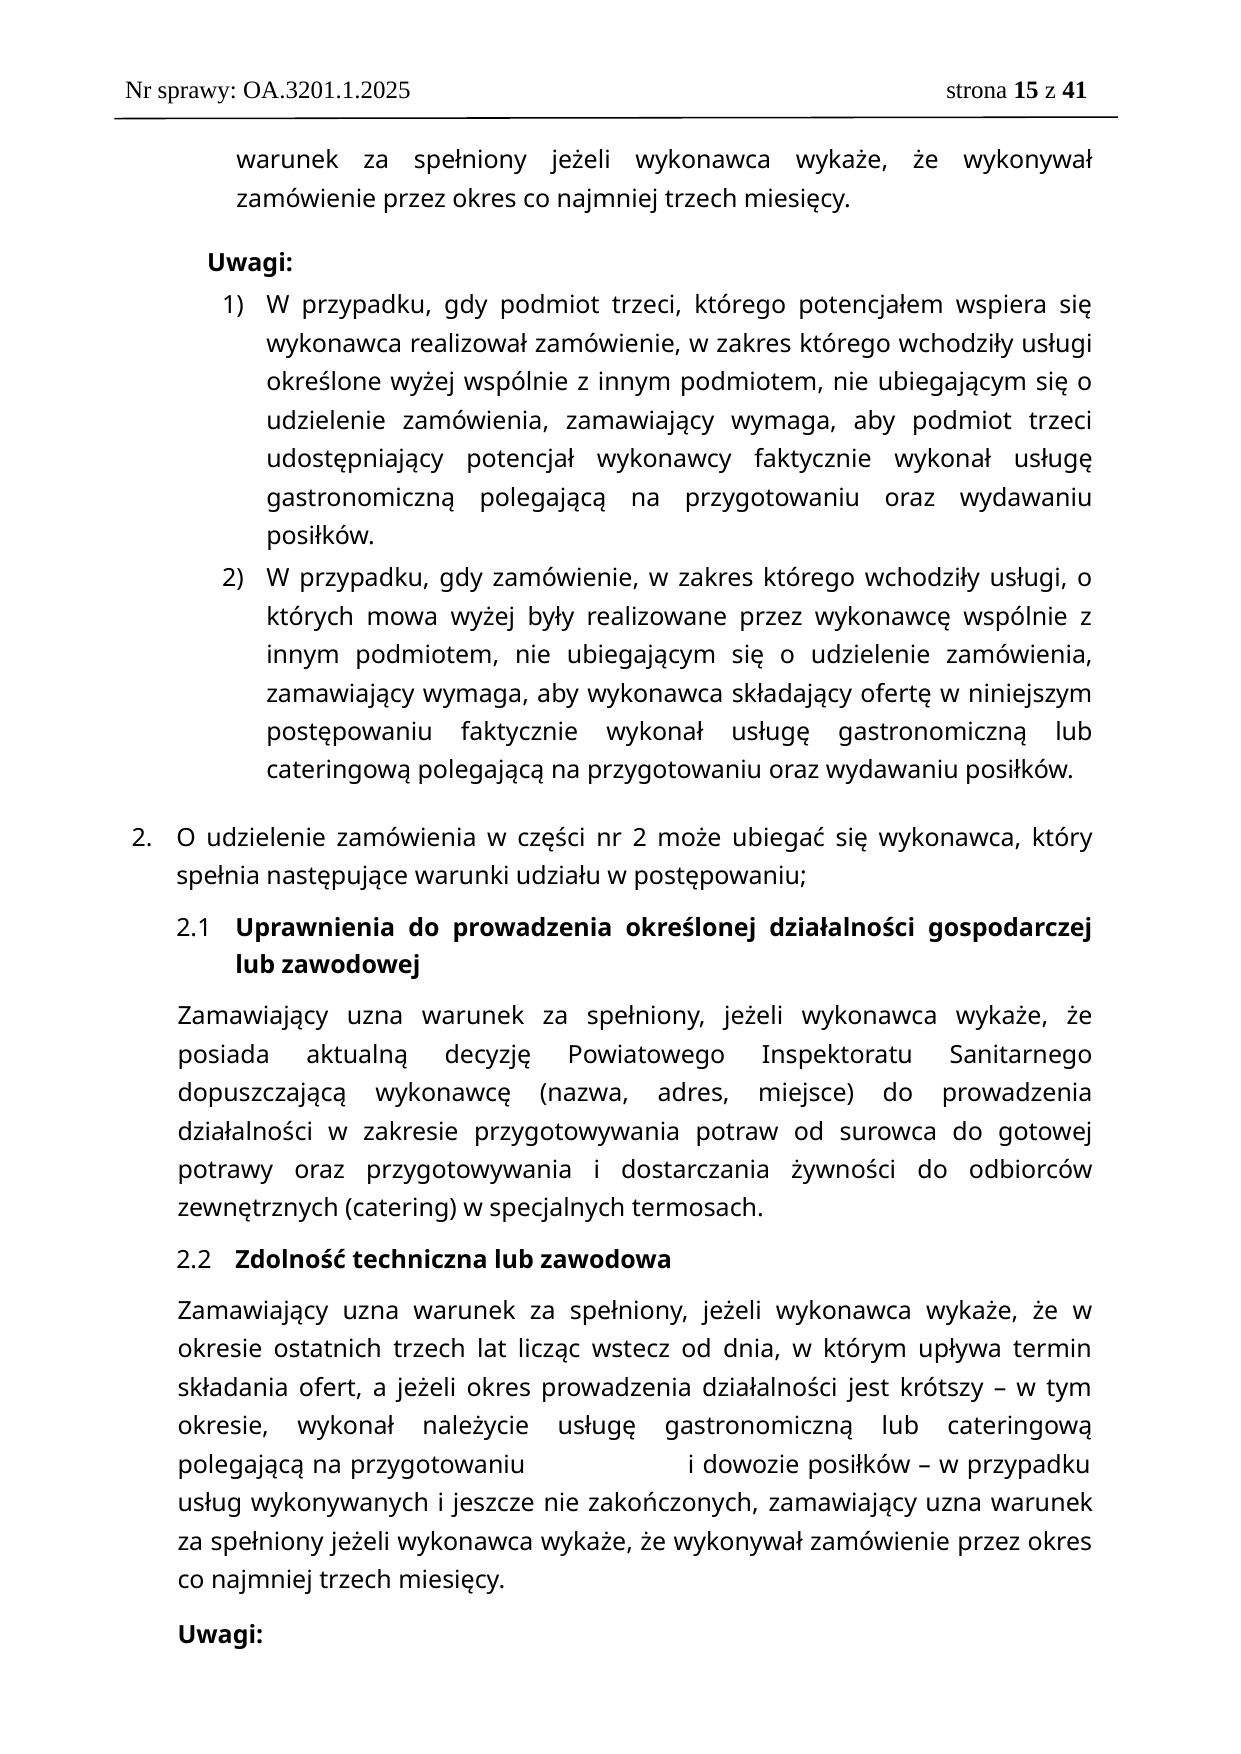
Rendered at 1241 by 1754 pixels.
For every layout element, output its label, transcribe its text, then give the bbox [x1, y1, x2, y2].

text Uwagi: [207, 244, 1093, 279]
text Zamawiający uzna warunek za spełniony, jeżeli wykonawca wykaże, że w okresie ostatnich trzech lat licząc wstecz od dnia, w którym upływa termin składania ofert, a jeżeli okres prowadzenia działalności jest krótszy – w tym okresie, wykonał należycie usługę gastronomiczną lub cateringową polegającą na przygotowaniu i dowozie posiłków – w przypadku usług wykonywanych i jeszcze nie zakończonych, zamawiający uzna warunek za spełniony jeżeli wykonawca wykaże, że wykonywał zamówienie przez okres co najmniej trzech miesięcy. [177, 1293, 1093, 1596]
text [236, 142, 1093, 214]
text Zamawiający uzna warunek za spełniony, jeżeli wykonawca wykaże, że posiada aktualną decyzję Powiatowego Inspektoratu Sanitarnego dopuszczającą wykonawcę (nazwa, adres, miejsce) do prowadzenia działalności w zakresie przygotowywania potraw od surowca do gotowej potrawy oraz przygotowywania i dostarczania żywności do odbiorców zewnętrznych (catering) w specjalnych termosach. [177, 998, 1093, 1224]
list W przypadku, gdy podmiot trzeci, którego potencjałem wspiera się wykonawca realizował zamówienie, w zakres którego wchodziły usługi określone wyżej wspólnie z innym podmiotem, nie ubiegającym się o udzielenie zamówienia, zamawiający wymaga, aby podmiot trzeci udostępniający potencjał wykonawcy faktycznie wykonał usługę gastronomiczną polegającą na przygotowaniu oraz wydawaniu posiłków. [222, 287, 1093, 552]
list W przypadku, gdy zamówienie, w zakres którego wchodziły usługi, o których mowa wyżej były realizowane przez wykonawcę wspólnie z innym podmiotem, nie ubiegającym się o udzielenie zamówienia, zamawiający wymaga, aby wykonawca składający ofertę w niniejszym postępowaniu faktycznie wykonał usługę gastronomiczną lub cateringową polegającą na przygotowaniu oraz wydawaniu posiłków. [222, 560, 1093, 786]
list Uprawnienia do prowadzenia określonej działalności gospodarczej lub zawodowej [176, 909, 1093, 981]
list O udzielenie zamówienia w części nr 2 może ubiegać się wykonawca, który spełnia następujące warunki udziału w postępowaniu; [131, 819, 1093, 892]
list Zdolność techniczna lub zawodowa [176, 1241, 1093, 1275]
text Uwagi: [177, 1616, 1093, 1650]
